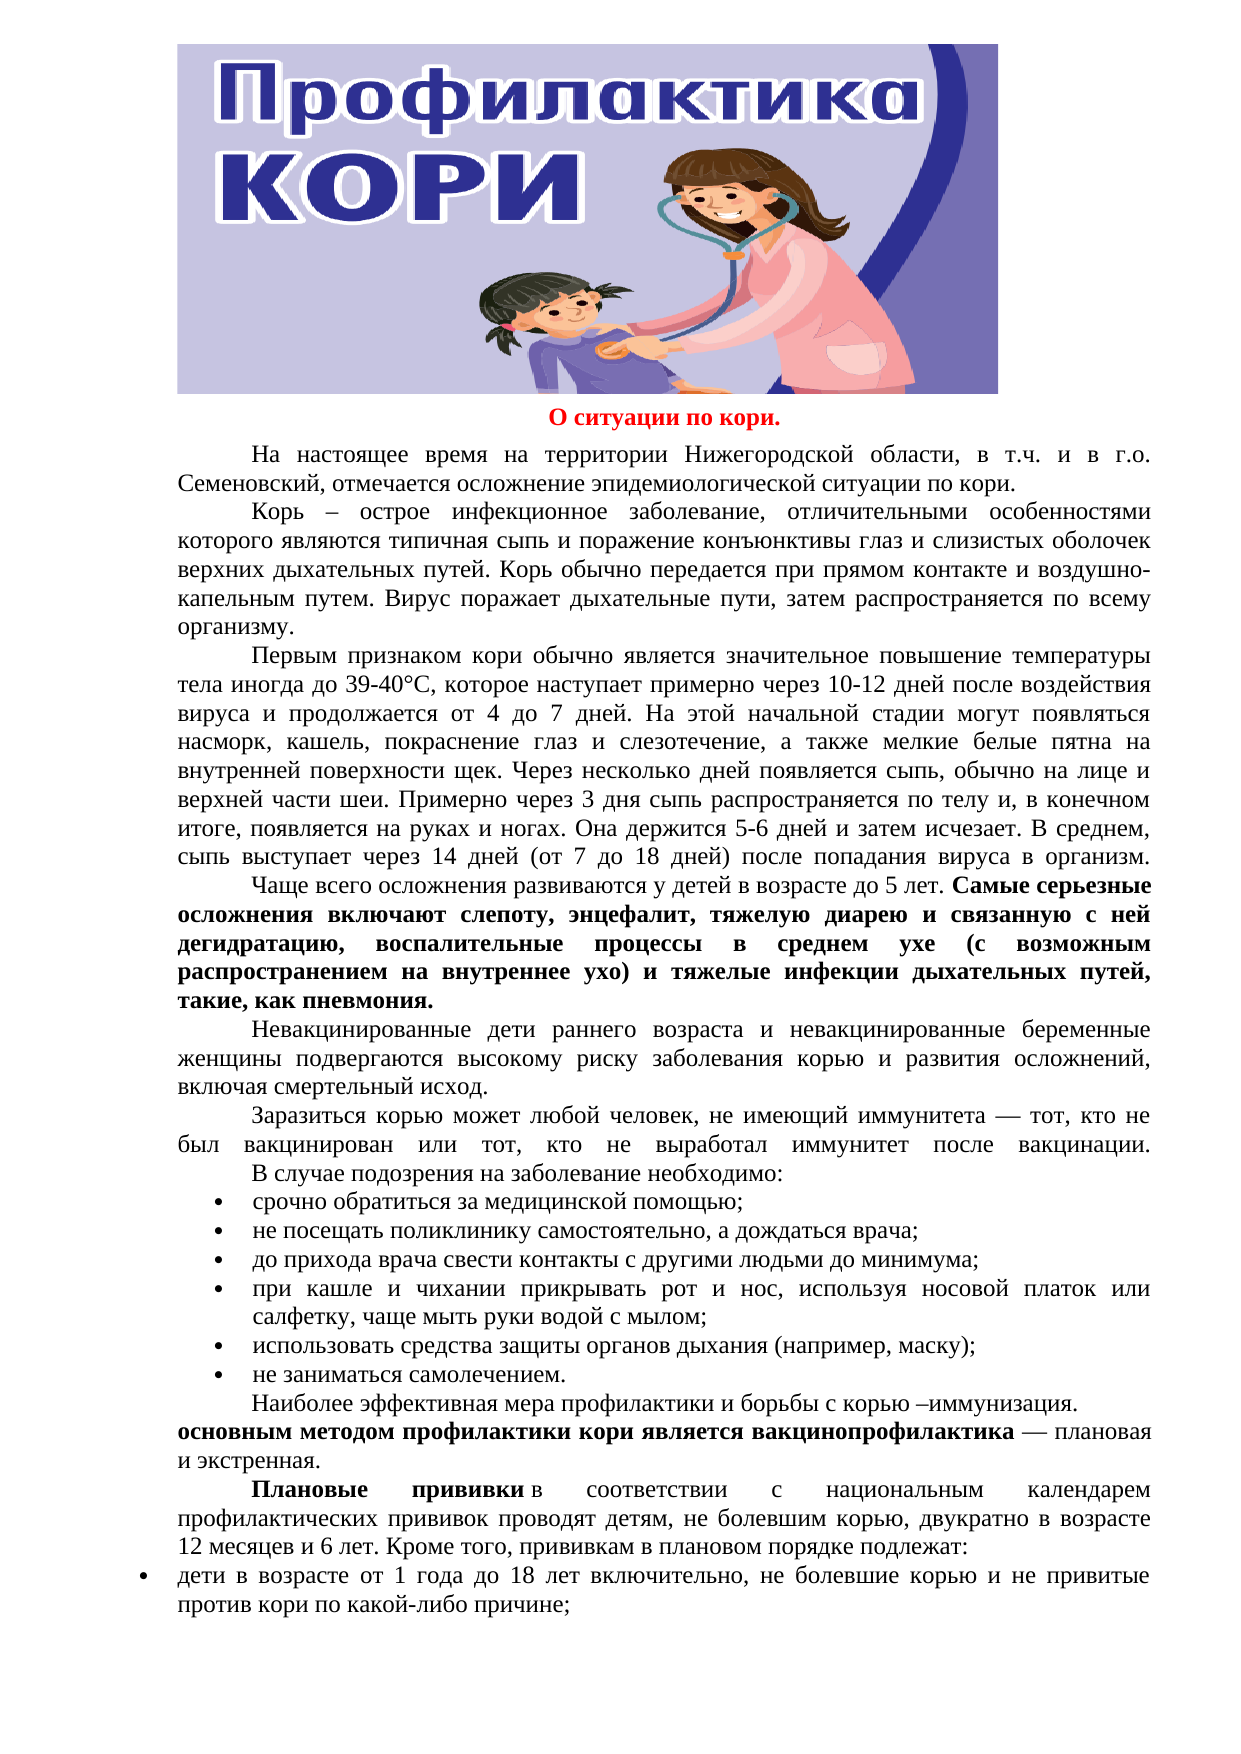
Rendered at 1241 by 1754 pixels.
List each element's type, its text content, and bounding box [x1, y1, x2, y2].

text Наиболее эффективная мера профилактики и борьбы с корью –иммунизация. [177, 1388, 1152, 1416]
text Невакцинированные дети раннего возраста и невакцинированные беременные женщины подвергаются высокому риску заболевания корью и развития осложнений, включая смертельный исход. [177, 1014, 1152, 1100]
list дети в возрасте от 1 года до 18 лет включительно, не болевшие корью и не привитые против кори по какой-либо причине; [140, 1560, 1152, 1618]
text Плановые прививки в соответствии с национальным календарем профилактических прививок проводят детям, не болевшим корью, двукратно в возрасте 12 месяцев и 6 лет. Кроме того, прививкам в плановом порядке подлежат: [177, 1474, 1152, 1560]
list не посещать поликлинику самостоятельно, а дождаться врача; [215, 1215, 1152, 1244]
text О ситуации по кори. [177, 402, 1152, 431]
list при кашле и чихании прикрывать рот и нос, используя носовой платок или салфетку, чаще мыть руки водой с мылом; [215, 1273, 1152, 1330]
text Корь – острое инфекционное заболевание, отличительными особенностями которого являются типичная сыпь и поражение конъюнктивы глаз и слизистых оболочек верхних дыхательных путей. Корь обычно передается при прямом контакте и воздушно-капельным путем. Вирус поражает дыхательные пути, затем распространяется по всему организму. Первым признаком кори обычно является значительное повышение температуры тела иногда до 39-40°C, которое наступает примерно через 10-12 дней после воздействия вируса и продолжается от 4 до 7 дней. На этой начальной стадии могут появляться насморк, кашель, покраснение глаз и слезотечение, а также мелкие белые пятна на внутренней поверхности щек. Через несколько дней появляется сыпь, обычно на лице и верхней части шеи. Примерно через 3 дня сыпь распространяется по телу и, в конечном итоге, появляется на руках и ногах. Она держится 5-6 дней и затем исчезает. В среднем, сыпь выступает через 14 дней (от 7 до 18 дней) после попадания вируса в организм. Чаще всего осложнения развиваются у детей в возрасте до 5 лет. Самые серьезные осложнения включают слепоту, энцефалит, тяжелую диарею и связанную с ней дегидратацию, воспалительные процессы в среднем ухе (с возможным распространением на внутреннее ухо) и тяжелые инфекции дыхательных путей, такие, как пневмония. [177, 496, 1152, 1014]
text основным методом профилактики кори является вакцинопрофилактика — плановая и экстренная. [177, 1416, 1152, 1474]
list использовать средства защиты органов дыхания (например, маску); [215, 1330, 1152, 1359]
list до прихода врача свести контакты с другими людьми до минимума; [215, 1244, 1152, 1273]
list срочно обратиться за медицинской помощью; [215, 1186, 1152, 1215]
text На настоящее время на территории Нижегородской области, в т.ч. и в г.о. Семеновский, отмечается осложнение эпидемиологической ситуации по кори. [177, 439, 1152, 496]
text Заразиться корью может любой человек, не имеющий иммунитета — тот, кто не был вакцинирован или тот, кто не выработал иммунитет после вакцинации. В случае подозрения на заболевание необходимо: [177, 1100, 1152, 1186]
list не заниматься самолечением. [215, 1359, 1152, 1388]
picture [177, 44, 999, 394]
